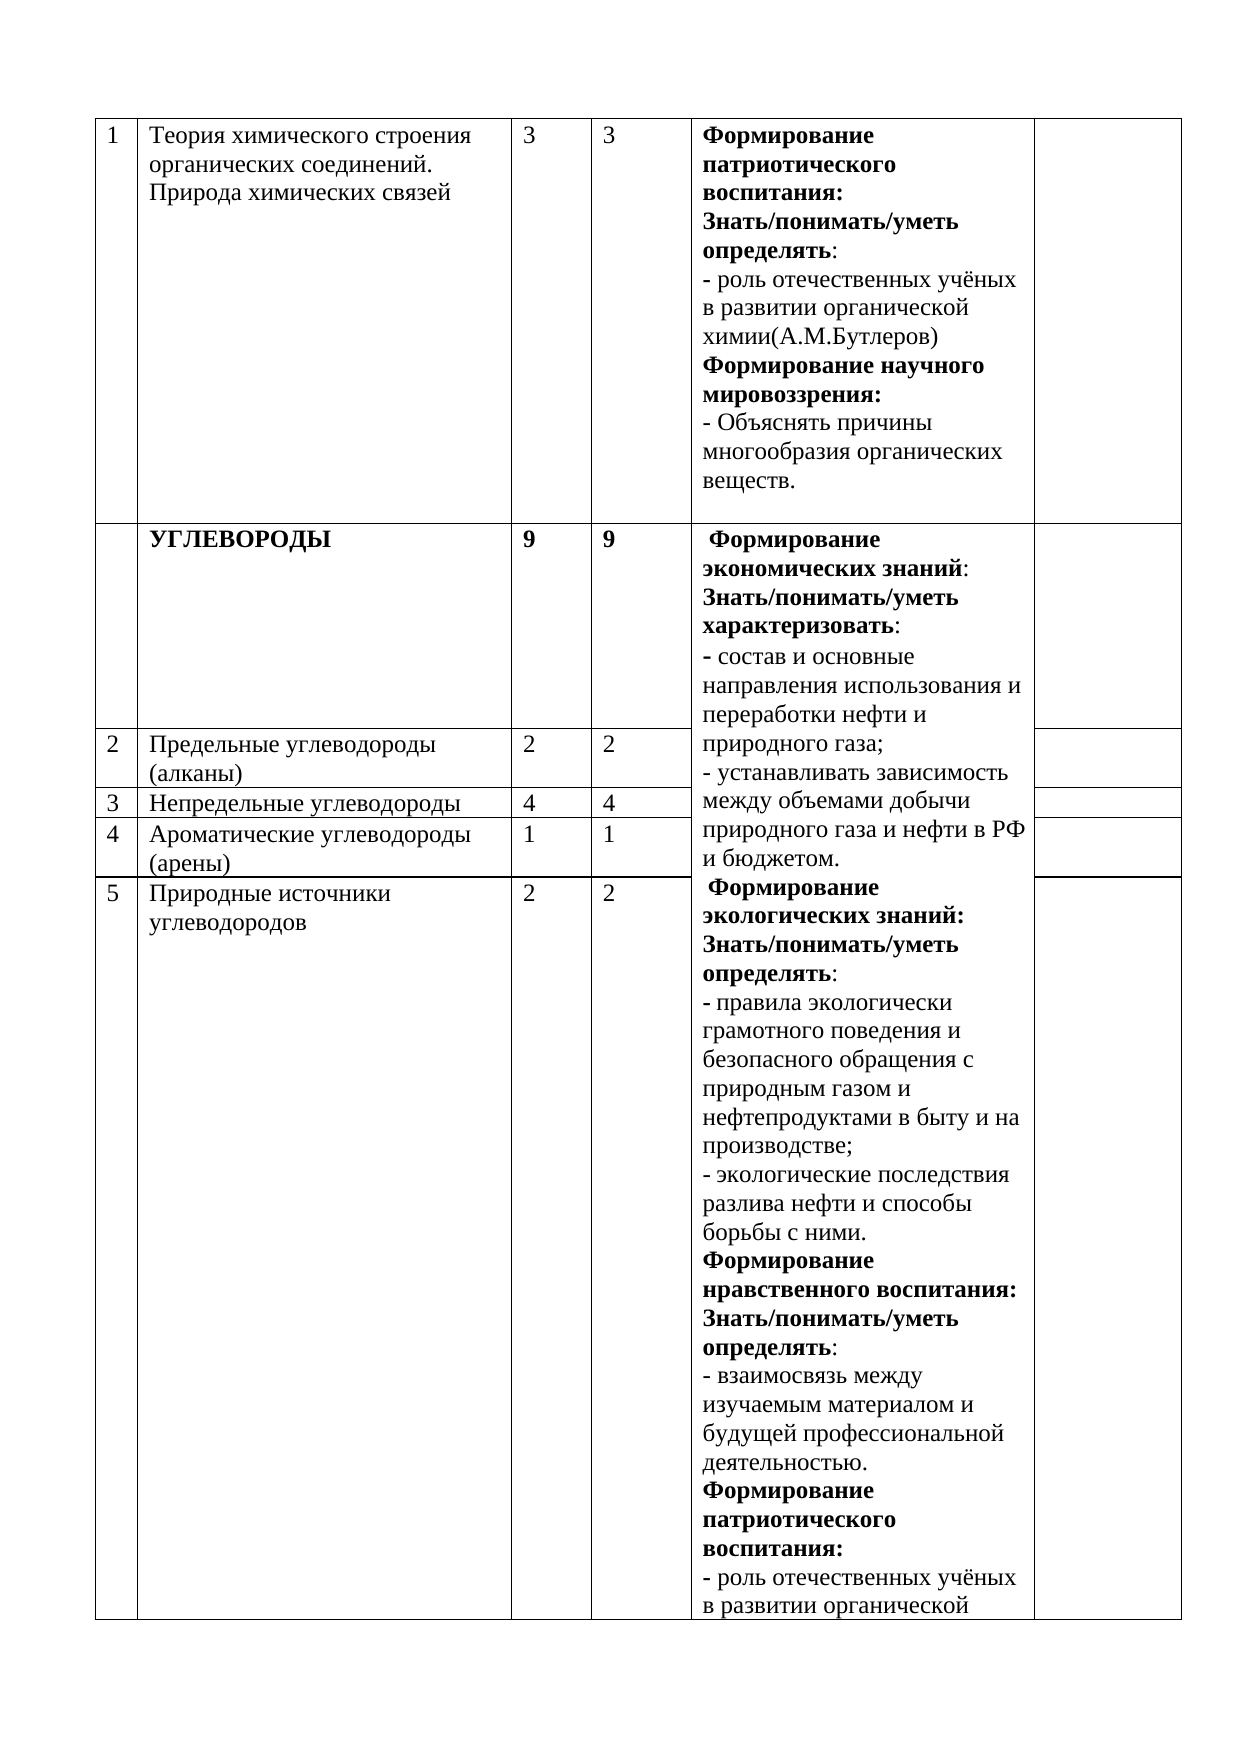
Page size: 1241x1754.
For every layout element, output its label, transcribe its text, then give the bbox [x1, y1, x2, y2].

table_cell [1035, 788, 1181, 817]
table_cell 1 [512, 818, 591, 876]
table_cell 5 [96, 878, 137, 1619]
table_cell 9 [512, 524, 591, 727]
table_cell 2 [512, 878, 591, 1619]
table_cell [1035, 524, 1181, 727]
table_cell [96, 524, 137, 727]
table_cell 3 [592, 119, 691, 522]
table_cell Непредельные углеводороды [138, 788, 511, 817]
table_cell [1035, 119, 1181, 522]
table_cell 2 [96, 729, 137, 787]
table_cell [1035, 878, 1181, 1619]
table_cell 9 [592, 524, 691, 727]
table_cell Формирование экономических знаний: Знать/понимать/уметь характеризовать: - состав и основные направления использования и переработки нефти и природного газа; - устанавливать зависимость между объемами добычи природного газа и нефти в РФ и бюджетом. Формирование экологических знаний: Знать/понимать/уметь определять: - правила экологически грамотного поведения и безопасного обращения с природным газом и нефтепродуктами в быту и на производстве; - экологические последствия разлива нефти и способы борьбы с ними. Формирование нравственного воспитания: Знать/понимать/уметь определять: - взаимосвязь между изучаемым материалом и будущей профессиональной деятельностью. Формирование патриотического воспитания: - роль отечественных учёных в развитии органической химии (М.Г. Кучеров, Н.Д. Зелинский). [692, 524, 1034, 1619]
table_cell Ароматические углеводороды (арены) [138, 818, 511, 876]
table_cell 4 [96, 818, 137, 876]
table_cell 2 [592, 878, 691, 1619]
table_cell 3 [512, 119, 591, 522]
table_cell Формирование патриотического воспитания: Знать/понимать/уметь определять: - роль отечественных учёных в развитии органической химии(А.М.Бутлеров) Формирование научного мировоззрения: - Объяснять причины многообразия органических веществ. [692, 119, 1034, 522]
table_cell 3 [96, 788, 137, 817]
table_cell 4 [592, 788, 691, 817]
table_cell [1035, 729, 1181, 787]
table_cell [1035, 818, 1181, 876]
table_cell Предельные углеводороды (алканы) [138, 729, 511, 787]
table_cell 1 [592, 818, 691, 876]
table_cell Теория химического строения органических соединений. Природа химических связей [138, 119, 511, 522]
table_cell 4 [512, 788, 591, 817]
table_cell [138, 878, 511, 1619]
table_cell УГЛЕВОРОДЫ [138, 524, 511, 727]
table_cell 2 [512, 729, 591, 787]
table_cell 1 [96, 119, 137, 522]
table_cell 2 [592, 729, 691, 787]
